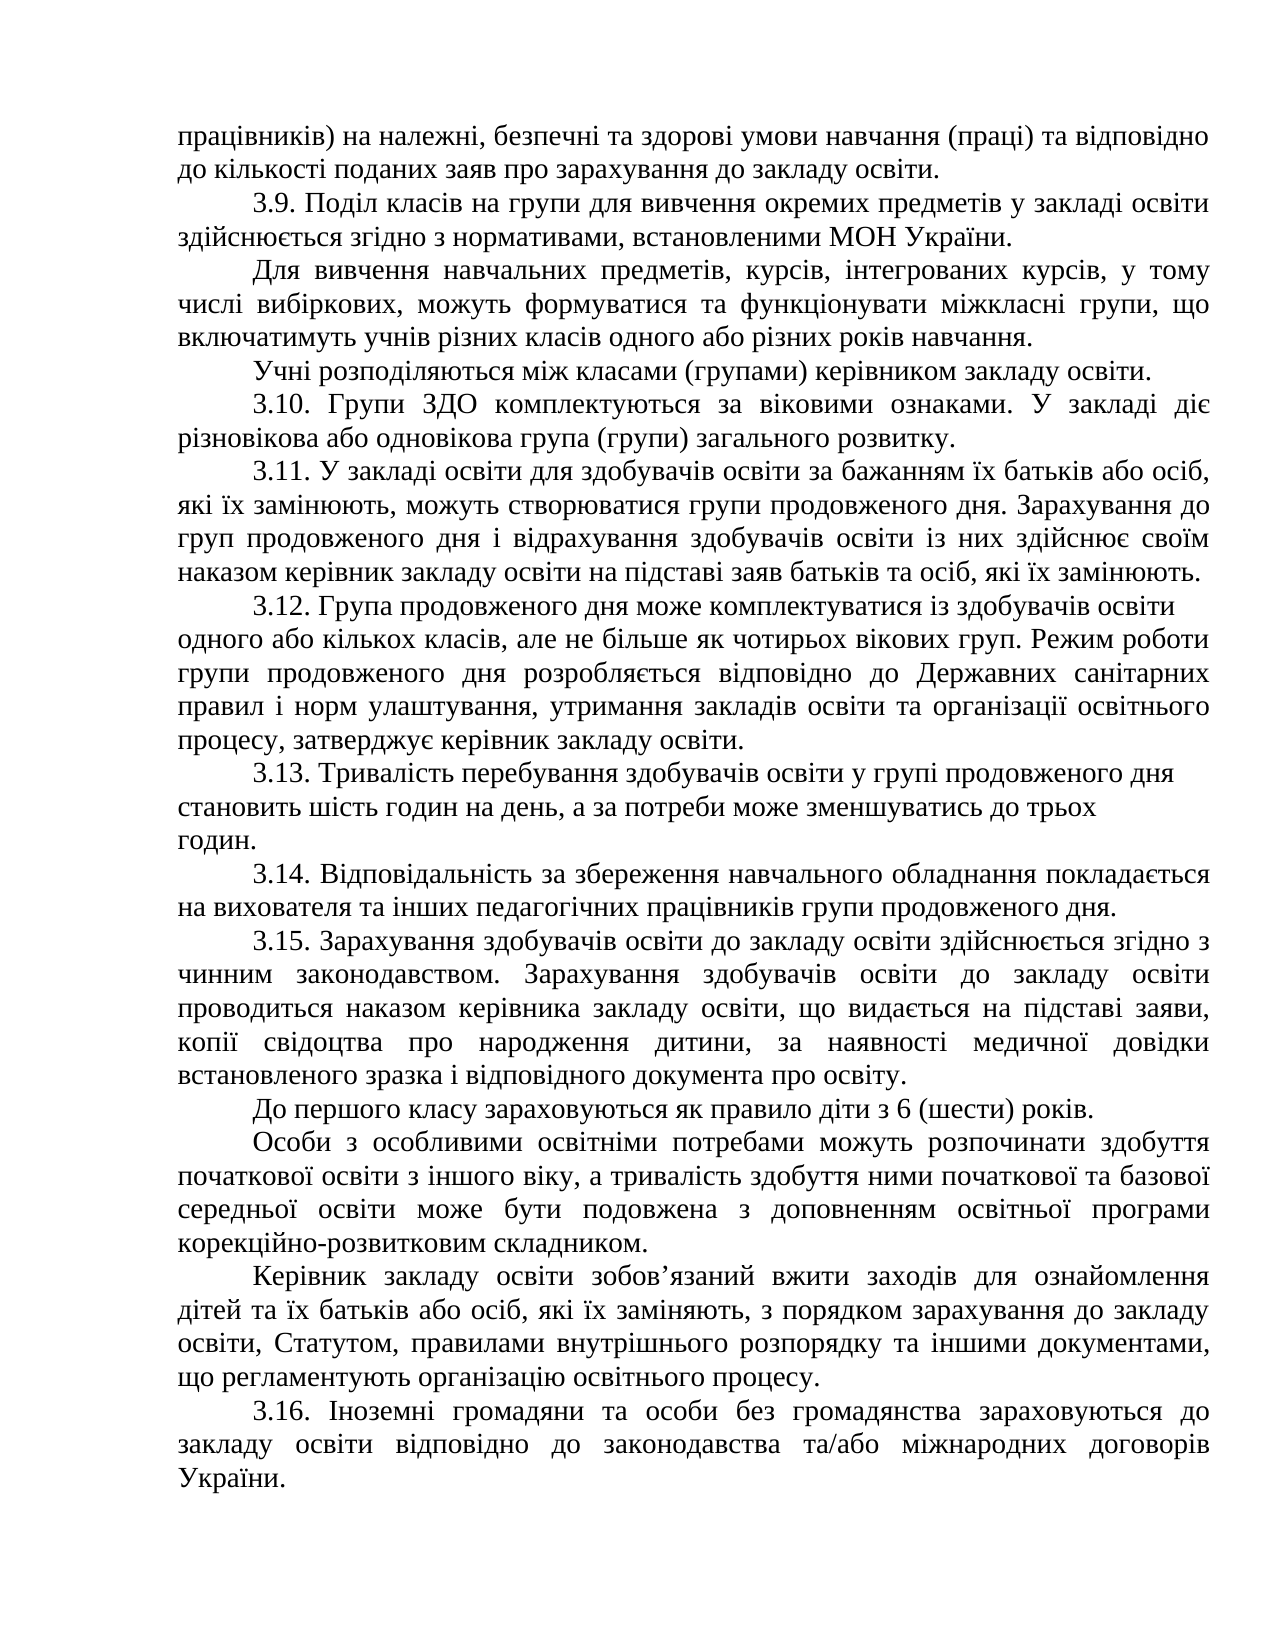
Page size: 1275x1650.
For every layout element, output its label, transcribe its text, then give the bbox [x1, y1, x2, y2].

text 3.10. Групи ЗДО комплектуються за віковими ознаками. У закладі діє різновікова або одновікова група (групи) загального розвитку. [177, 386, 1211, 453]
text 3.11. У закладі освіти для здобувачів освіти за бажанням їх батьків або осіб, які їх замінюють, можуть створюватися групи продовженого дня. Зарахування до груп продовженого дня і відрахування здобувачів освіти із них здійснює своїм наказом керівник закладу освіти на підставі заяв батьків та осіб, які їх замінюють. [177, 453, 1211, 588]
text Для вивчення навчальних предметів, курсів, інтегрованих курсів, у тому числі вибіркових, можуть формуватися та функціонувати міжкласні групи, що включатимуть учнів різних класів одного або різних років навчання. [177, 252, 1211, 353]
text 3.9. Поділ класів на групи для вивчення окремих предметів у закладі освіти здійснюється згідно з нормативами, встановленими МОН України. [177, 185, 1211, 252]
text Керівник закладу освіти зобов’язаний вжити заходів для ознайомлення дітей та їх батьків або осіб, які їх заміняють, з порядком зарахування до закладу освіти, Статутом, правилами внутрішнього розпорядку та іншими документами, що регламентують організацію освітнього процесу. [177, 1258, 1211, 1393]
text 3.15. Зарахування здобувачів освіти до закладу освіти здійснюється згідно з чинним законодавством. Зарахування здобувачів освіти до закладу освіти проводиться наказом керівника закладу освіти, що видається на підставі заяви, копії свідоцтва про народження дитини, за наявності медичної довідки встановленого зразка і відповідного документа про освіту. [177, 923, 1211, 1091]
text 3.12. Група продовженого дня може комплектуватися із здобувачів освіти [177, 588, 1211, 621]
text Особи з особливими освітніми потребами можуть розпочинати здобуття початкової освіти з іншого віку, а тривалість здобуття ними початкової та базової середньої освіти може бути подовжена з доповненням освітньої програми корекційно-розвитковим складником. [177, 1124, 1211, 1258]
text одного або кількох класів, але не більше як чотирьох вікових груп. Режим роботи групи продовженого дня розробляється відповідно до Державних санітарних правил і норм улаштування, утримання закладів освіти та організації освітнього процесу, затверджує керівник закладу освіти. [177, 621, 1211, 755]
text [177, 118, 1211, 185]
text становить шість годин на день, а за потреби може зменшуватись до трьох [177, 789, 1211, 822]
text 3.16. Іноземні громадяни та особи без громадянства зараховуються до закладу освіти відповідно до законодавства та/або міжнародних договорів України. [177, 1393, 1211, 1493]
text годин. [177, 822, 1211, 856]
text 3.13. Тривалість перебування здобувачів освіти у групі продовженого дня [177, 755, 1211, 789]
text 3.14. Відповідальність за збереження навчального обладнання покладається на вихователя та інших педагогічних працівників групи продовженого дня. [177, 856, 1211, 923]
text До першого класу зараховуються як правило діти з 6 (шести) років. [177, 1091, 1211, 1124]
text Учні розподіляються між класами (групами) керівником закладу освіти. [177, 353, 1211, 386]
